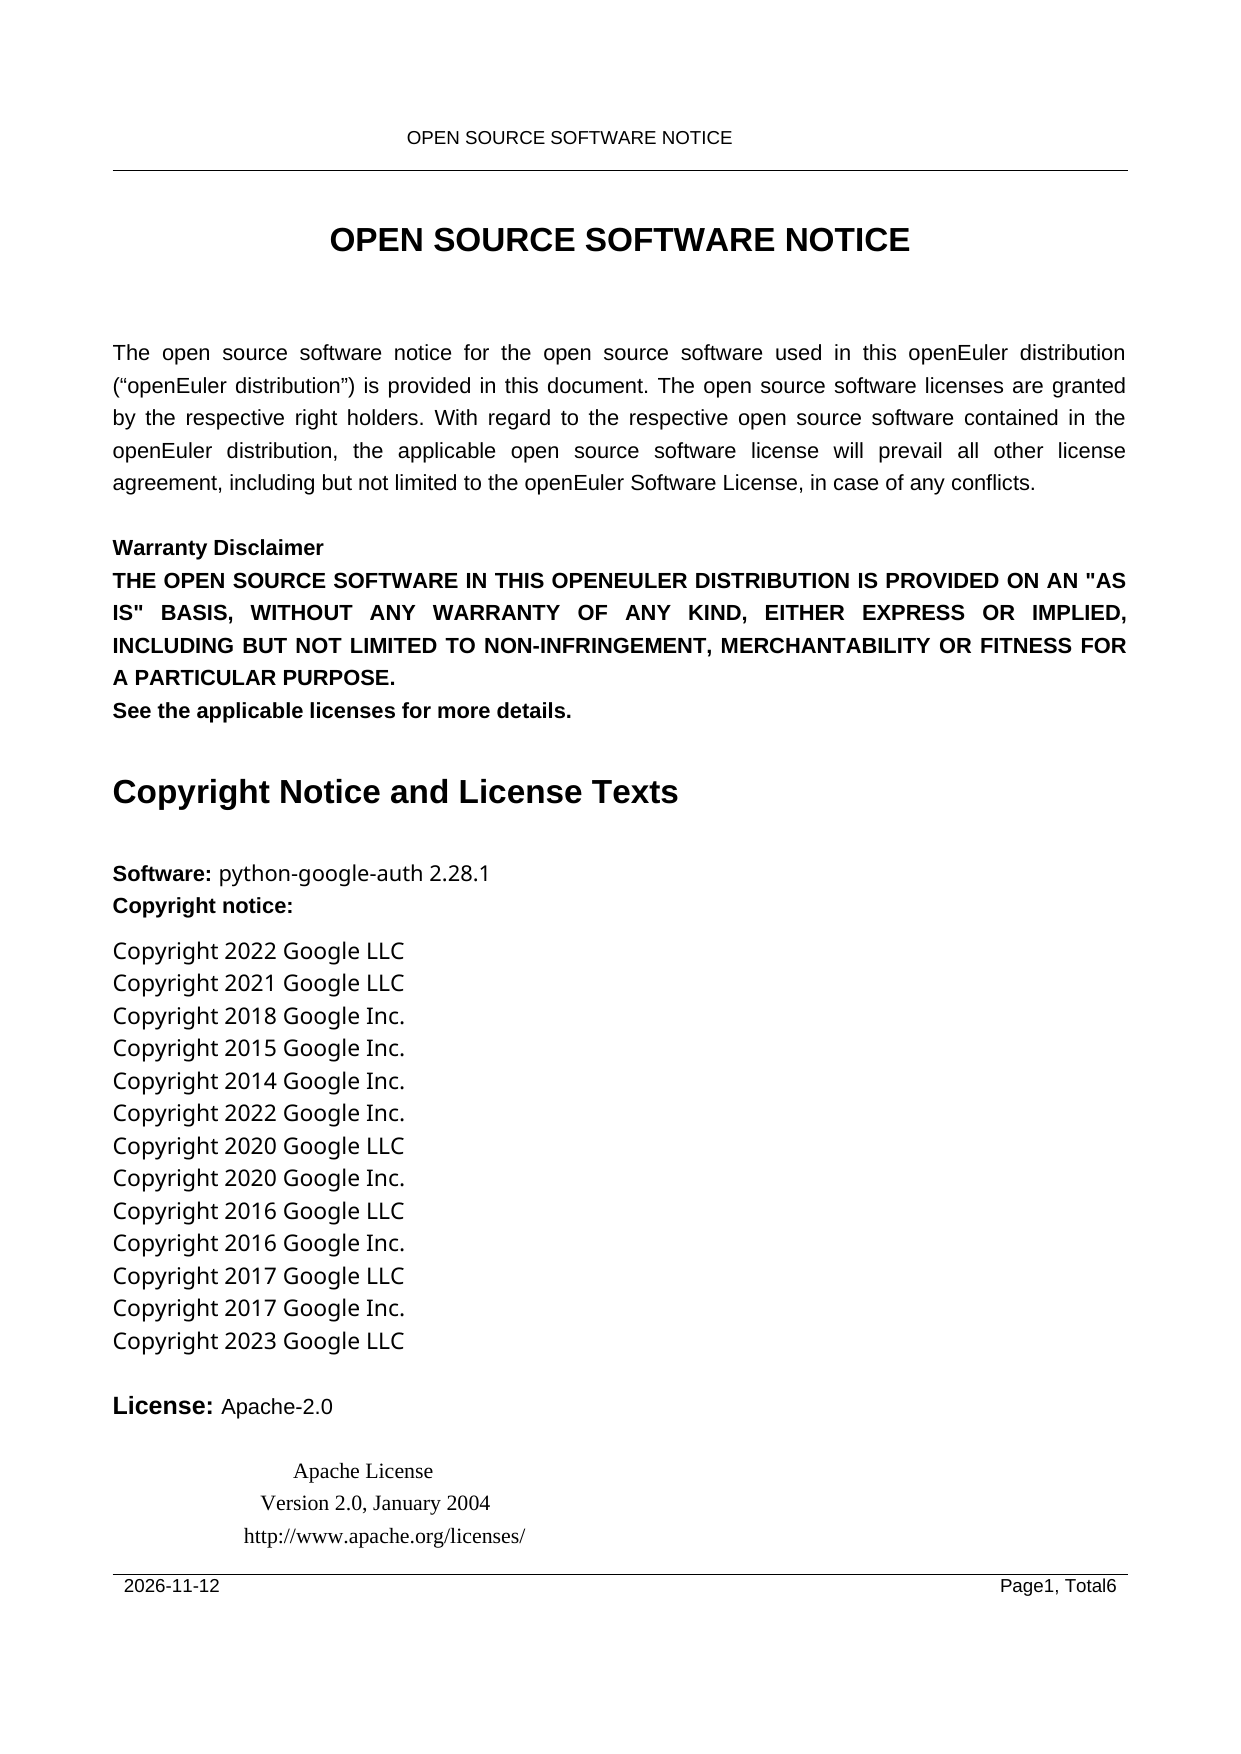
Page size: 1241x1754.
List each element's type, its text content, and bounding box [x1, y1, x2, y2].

text OPEN SOURCE SOFTWARE NOTICE [112, 206, 1128, 271]
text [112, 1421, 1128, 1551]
text Copyright Notice and License Texts [112, 759, 1128, 824]
text Copyright notice: [112, 889, 1128, 921]
text THE OPEN SOURCE SOFTWARE IN THIS OPENEULER DISTRIBUTION IS PROVIDED ON AN "AS IS" BASIS, WITHOUT ANY WARRANTY OF ANY KIND, EITHER EXPRESS OR IMPLIED, INCLUDING BUT NOT LIMITED TO NON-INFRINGEMENT, MERCHANTABILITY OR FITNESS FOR A PARTICULAR PURPOSE. See the applicable licenses for more details. [112, 564, 1128, 726]
text The open source software notice for the open source software used in this openEuler distribution (“openEuler distribution”) is provided in this document. The open source software licenses are granted by the respective right holders. With regard to the respective open source software contained in the openEuler distribution, the applicable open source software license will prevail all other license agreement, including but not limited to the openEuler Software License, in case of any conflicts. [112, 336, 1128, 499]
text License: Apache-2.0 [112, 1389, 1128, 1421]
title Software: python-google-auth 2.28.1 [112, 856, 1128, 889]
text Copyright 2022 Google LLC Copyright 2021 Google LLC Copyright 2018 Google Inc. Copyright 2015 Google Inc. Copyright 2014 Google Inc. Copyright 2022 Google Inc. Copyright 2020 Google LLC Copyright 2020 Google Inc. Copyright 2016 Google LLC Copyright 2016 Google Inc. Copyright 2017 Google LLC Copyright 2017 Google Inc. Copyright 2023 Google LLC [112, 934, 1128, 1389]
text Warranty Disclaimer [112, 531, 1128, 564]
